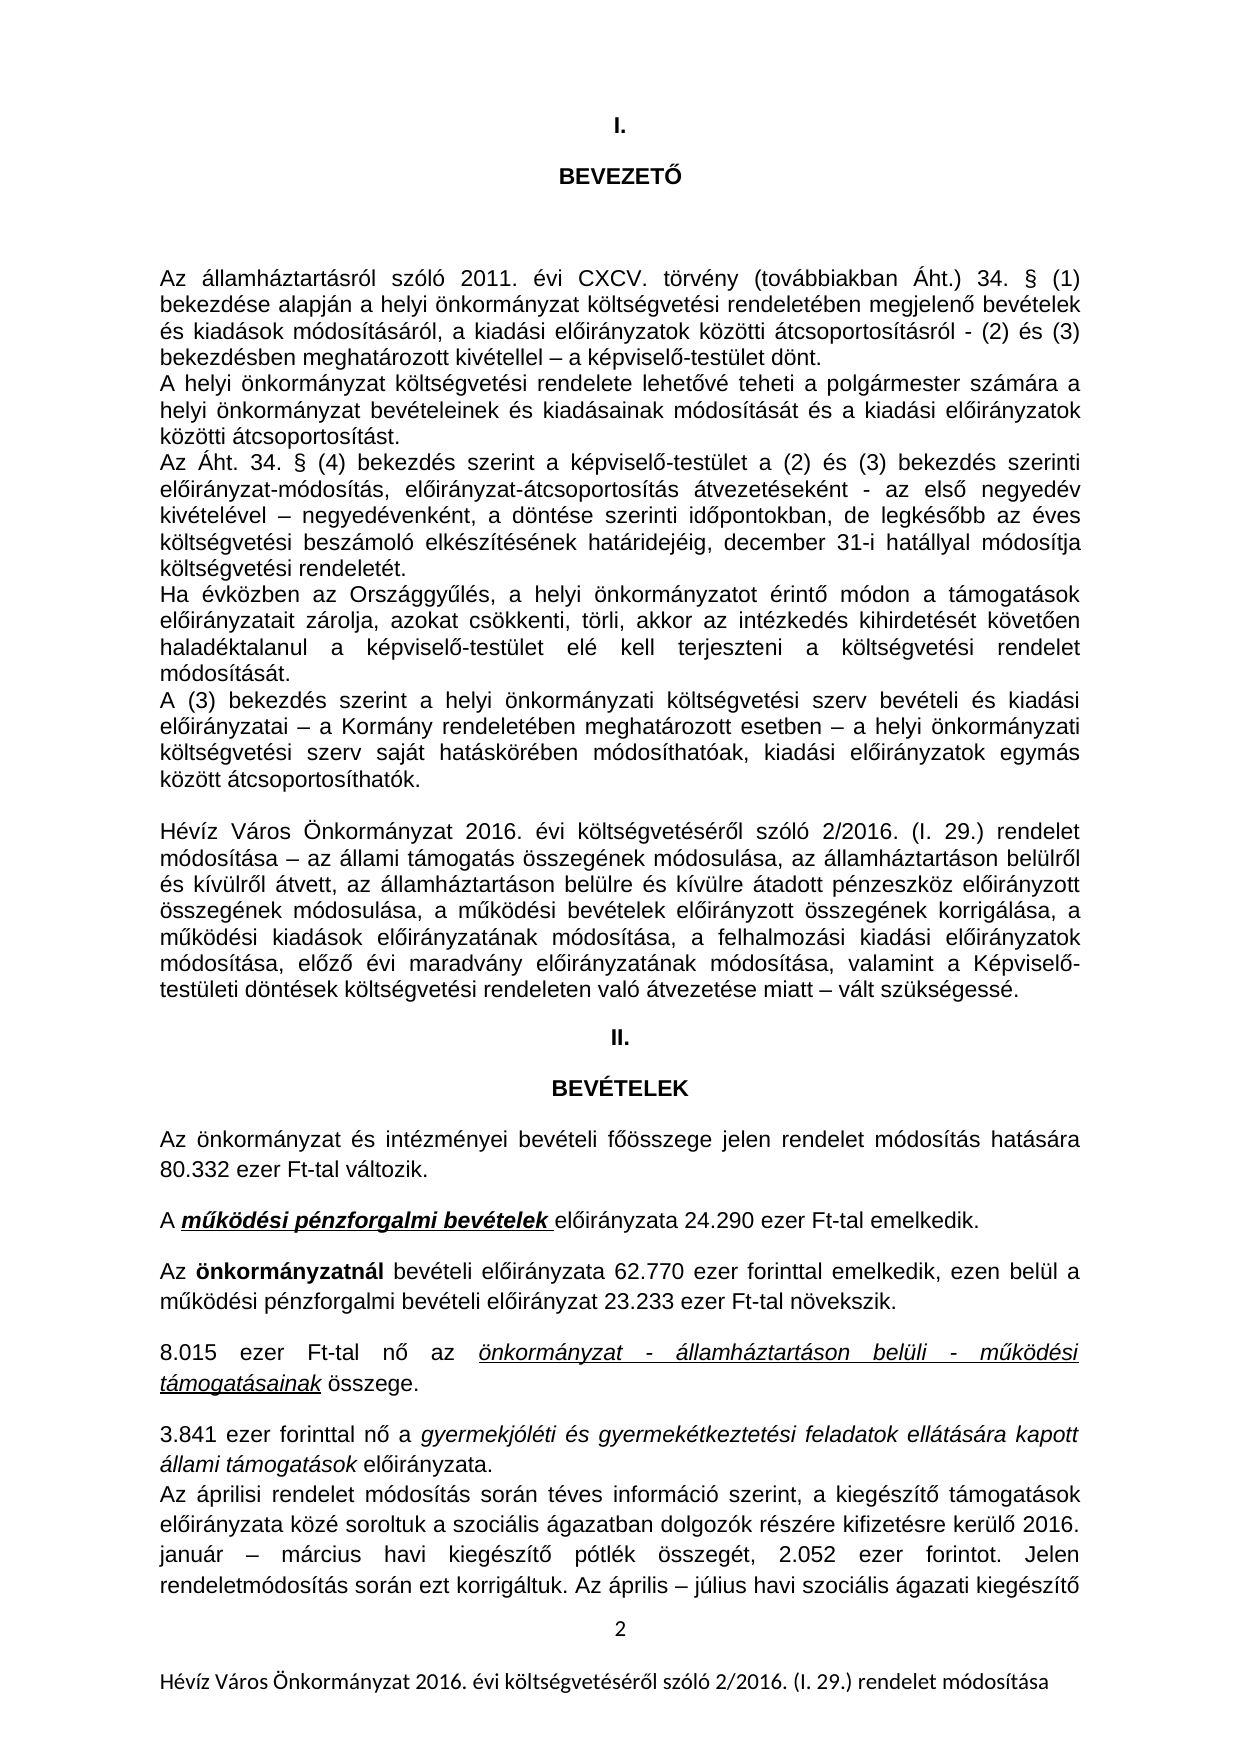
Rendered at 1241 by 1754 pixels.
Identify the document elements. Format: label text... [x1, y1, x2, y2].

text A működési pénzforgalmi bevételek előirányzata 24.290 ezer Ft-tal emelkedik. [159, 1207, 1081, 1233]
text BEVEZETŐ [159, 163, 1081, 189]
text Az önkormányzatnál bevételi előirányzata 62.770 ezer forinttal emelkedik, ezen belül a működési pénzforgalmi bevételi előirányzat 23.233 ezer Ft-tal növekszik. [159, 1258, 1081, 1314]
text Az önkormányzat és intézményei bevételi főösszege jelen rendelet módosítás hatására 80.332 ezer Ft-tal változik. [159, 1126, 1081, 1182]
text 8.015 ezer Ft-tal nő az önkormányzat - államháztartáson belüli - működési támogatásainak összege. [159, 1339, 1081, 1396]
text II. [159, 1024, 1081, 1050]
text A (3) bekezdés szerint a helyi önkormányzati költségvetési szerv bevételi és kiadási előirányzatai – a Kormány rendeletében meghatározott esetben – a helyi önkormányzati költségvetési szerv saját hatáskörében módosíthatóak, kiadási előirányzatok egymás között átcsoportosíthatók. [159, 687, 1081, 792]
text Hévíz Város Önkormányzat 2016. évi költségvetéséről szóló 2/2016. (I. 29.) rendelet módosítása – az állami támogatás összegének módosulása, az államháztartáson belülről és kívülről átvett, az államháztartáson belülre és kívülre átadott pénzeszköz előirányzott összegének módosulása, a működési bevételek előirányzott összegének korrigálása, a működési kiadások előirányzatának módosítása, a felhalmozási kiadási előirányzatok módosítása, előző évi maradvány előirányzatának módosítása, valamint a Képviselő-testületi döntések költségvetési rendeleten való átvezetése miatt – vált szükségessé. [159, 818, 1081, 1003]
text A helyi önkormányzat költségvetési rendelete lehetővé teheti a polgármester számára a helyi önkormányzat bevételeinek és kiadásainak módosítását és a kiadási előirányzatok közötti átcsoportosítást. [159, 370, 1081, 449]
text Az Áht. 34. § (4) bekezdés szerint a képviselő-testület a (2) és (3) bekezdés szerinti előirányzat-módosítás, előirányzat-átcsoportosítás átvezetéseként - az első negyedév kivételével – negyedévenként, a döntése szerinti időpontokban, de legkésőbb az éves költségvetési beszámoló elkészítésének határidejéig, december 31-i hatállyal módosítja költségvetési rendeletét. [159, 449, 1081, 581]
text BEVÉTELEK [159, 1075, 1081, 1101]
text Ha évközben az Országgyűlés, a helyi önkormányzatot érintő módon a támogatások előirányzatait zárolja, azokat csökkenti, törli, akkor az intézkedés kihirdetését követően haladéktalanul a képviselő-testület elé kell terjeszteni a költségvetési rendelet módosítását. [159, 581, 1081, 687]
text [159, 1481, 1081, 1598]
text I. [159, 112, 1081, 138]
text 3.841 ezer forinttal nő a gyermekjóléti és gyermekétkeztetési feladatok ellátására kapott állami támogatások előirányzata. [159, 1421, 1081, 1477]
text Az államháztartásról szóló 2011. évi CXCV. törvény (továbbiakban Áht.) 34. § (1) bekezdése alapján a helyi önkormányzat költségvetési rendeletében megjelenő bevételek és kiadások módosításáról, a kiadási előirányzatok közötti átcsoportosításról - (2) és (3) bekezdésben meghatározott kivétellel – a képviselő-testület dönt. [159, 265, 1081, 370]
